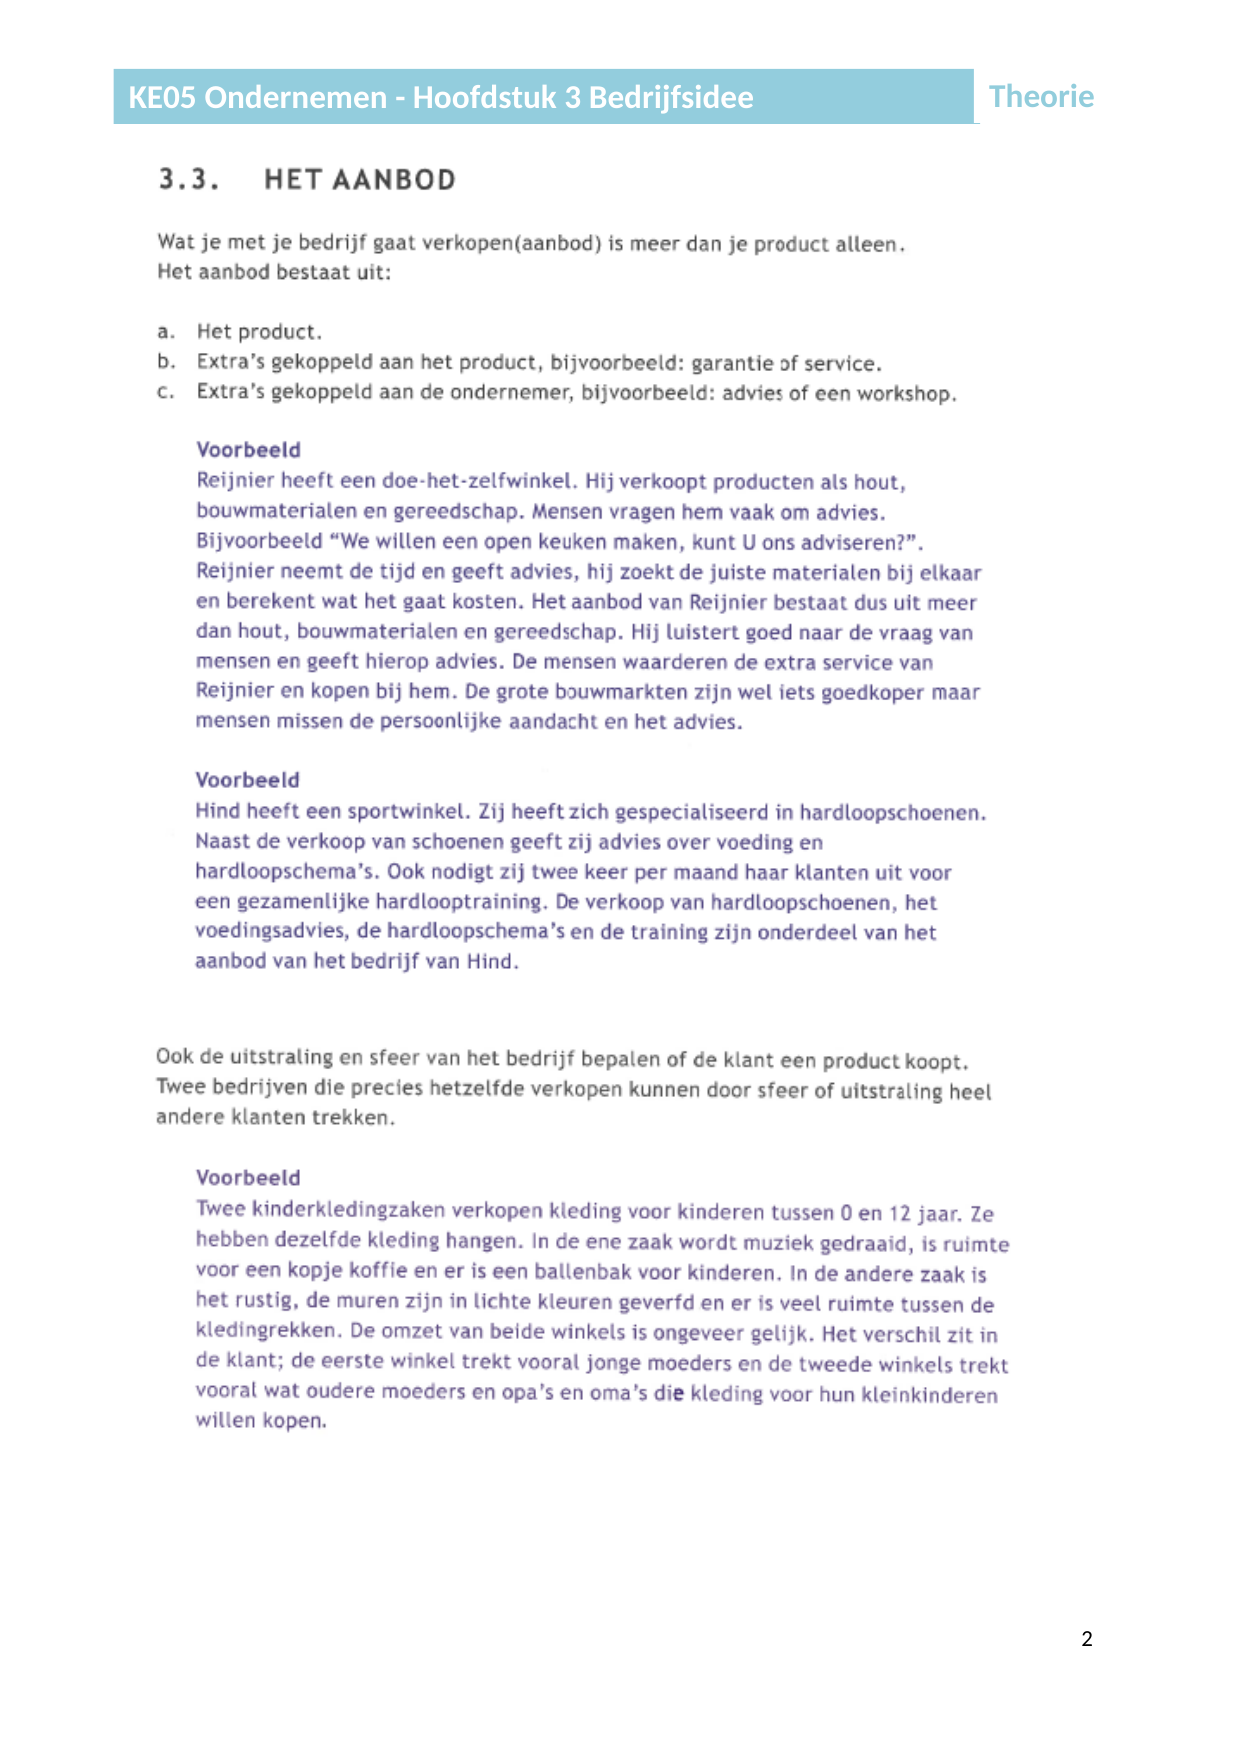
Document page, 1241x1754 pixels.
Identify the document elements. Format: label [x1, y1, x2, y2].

picture [147, 147, 1002, 1005]
picture [147, 1030, 1024, 1440]
